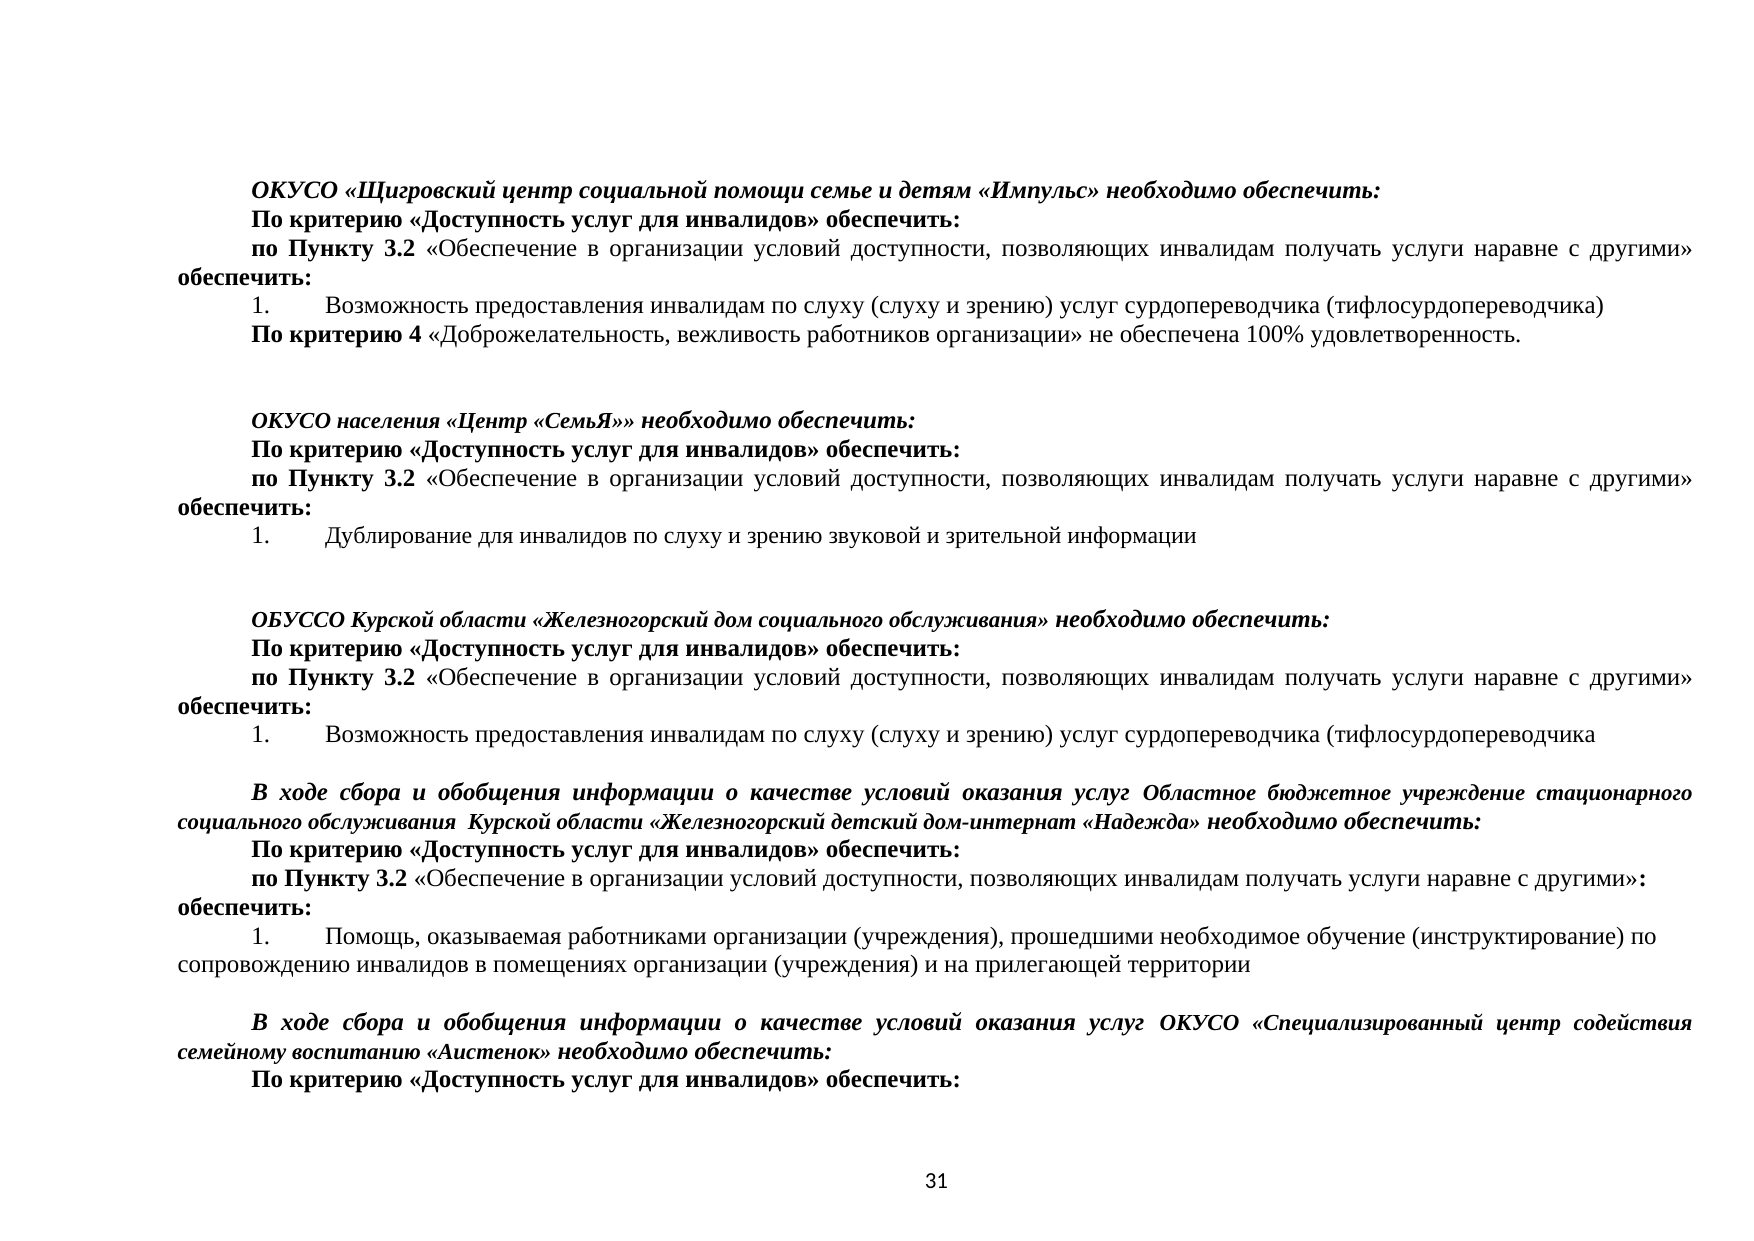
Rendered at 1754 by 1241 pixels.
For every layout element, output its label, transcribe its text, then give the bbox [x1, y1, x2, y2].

text по Пункту 3.2 «Обеспечение в организации условий доступности, позволяющих инвалидам получать услуги наравне с другими»: [177, 863, 1695, 892]
list Возможность предоставления инвалидам по слуху (слуху и зрению) услуг сурдопереводчика (тифлосурдопереводчика) [177, 291, 1695, 319]
text по Пункту 3.2 «Обеспечение в организации условий доступности, позволяющих инвалидам получать услуги наравне с другими» обеспечить: [177, 463, 1695, 521]
list Помощь, оказываемая работниками организации (учреждения), прошедшими необходимое обучение (инструктирование) по сопровождению инвалидов в помещениях организации (учреждения) и на прилегающей территории [177, 921, 1695, 978]
text В ходе сбора и обобщения информации о качестве условий оказания услуг ОКУСО «Специализированный центр содействия семейному воспитанию «Аистенок» необходимо обеспечить: [177, 1007, 1695, 1064]
text ОКУСО населения «Центр «СемьЯ»» необходимо обеспечить: [177, 406, 1695, 434]
text По критерию «Доступность услуг для инвалидов» обеспечить: [177, 633, 1695, 662]
text По критерию «Доступность услуг для инвалидов» обеспечить: [177, 434, 1695, 463]
text ОБУССО Курской области «Железногорский дом социального обслуживания» необходимо обеспечить: [177, 604, 1695, 633]
text обеспечить: [177, 892, 1695, 921]
text По критерию 4 «Доброжелательность, вежливость работников организации» не обеспечена 100% удовлетворенность. [177, 319, 1695, 348]
text по Пункту 3.2 «Обеспечение в организации условий доступности, позволяющих инвалидам получать услуги наравне с другими» обеспечить: [177, 233, 1695, 291]
text В ходе сбора и обобщения информации о качестве условий оказания услуг Областное бюджетное учреждение стационарного социального обслуживания Курской области «Железногорский детский дом-интернат «Надежда» необходимо обеспечить: [177, 777, 1695, 834]
text ОКУСО «Щигровский центр социальной помощи семье и детям «Импульс» необходимо обеспечить: [177, 176, 1695, 204]
text По критерию «Доступность услуг для инвалидов» обеспечить: [177, 834, 1695, 863]
text По критерию «Доступность услуг для инвалидов» обеспечить: [177, 204, 1695, 233]
list Дублирование для инвалидов по слуху и зрению звуковой и зрительной информации [177, 521, 1695, 549]
text По критерию «Доступность услуг для инвалидов» обеспечить: [177, 1064, 1695, 1093]
text по Пункту 3.2 «Обеспечение в организации условий доступности, позволяющих инвалидам получать услуги наравне с другими» обеспечить: [177, 662, 1695, 719]
list Возможность предоставления инвалидам по слуху (слуху и зрению) услуг сурдопереводчика (тифлосурдопереводчика [177, 719, 1695, 748]
